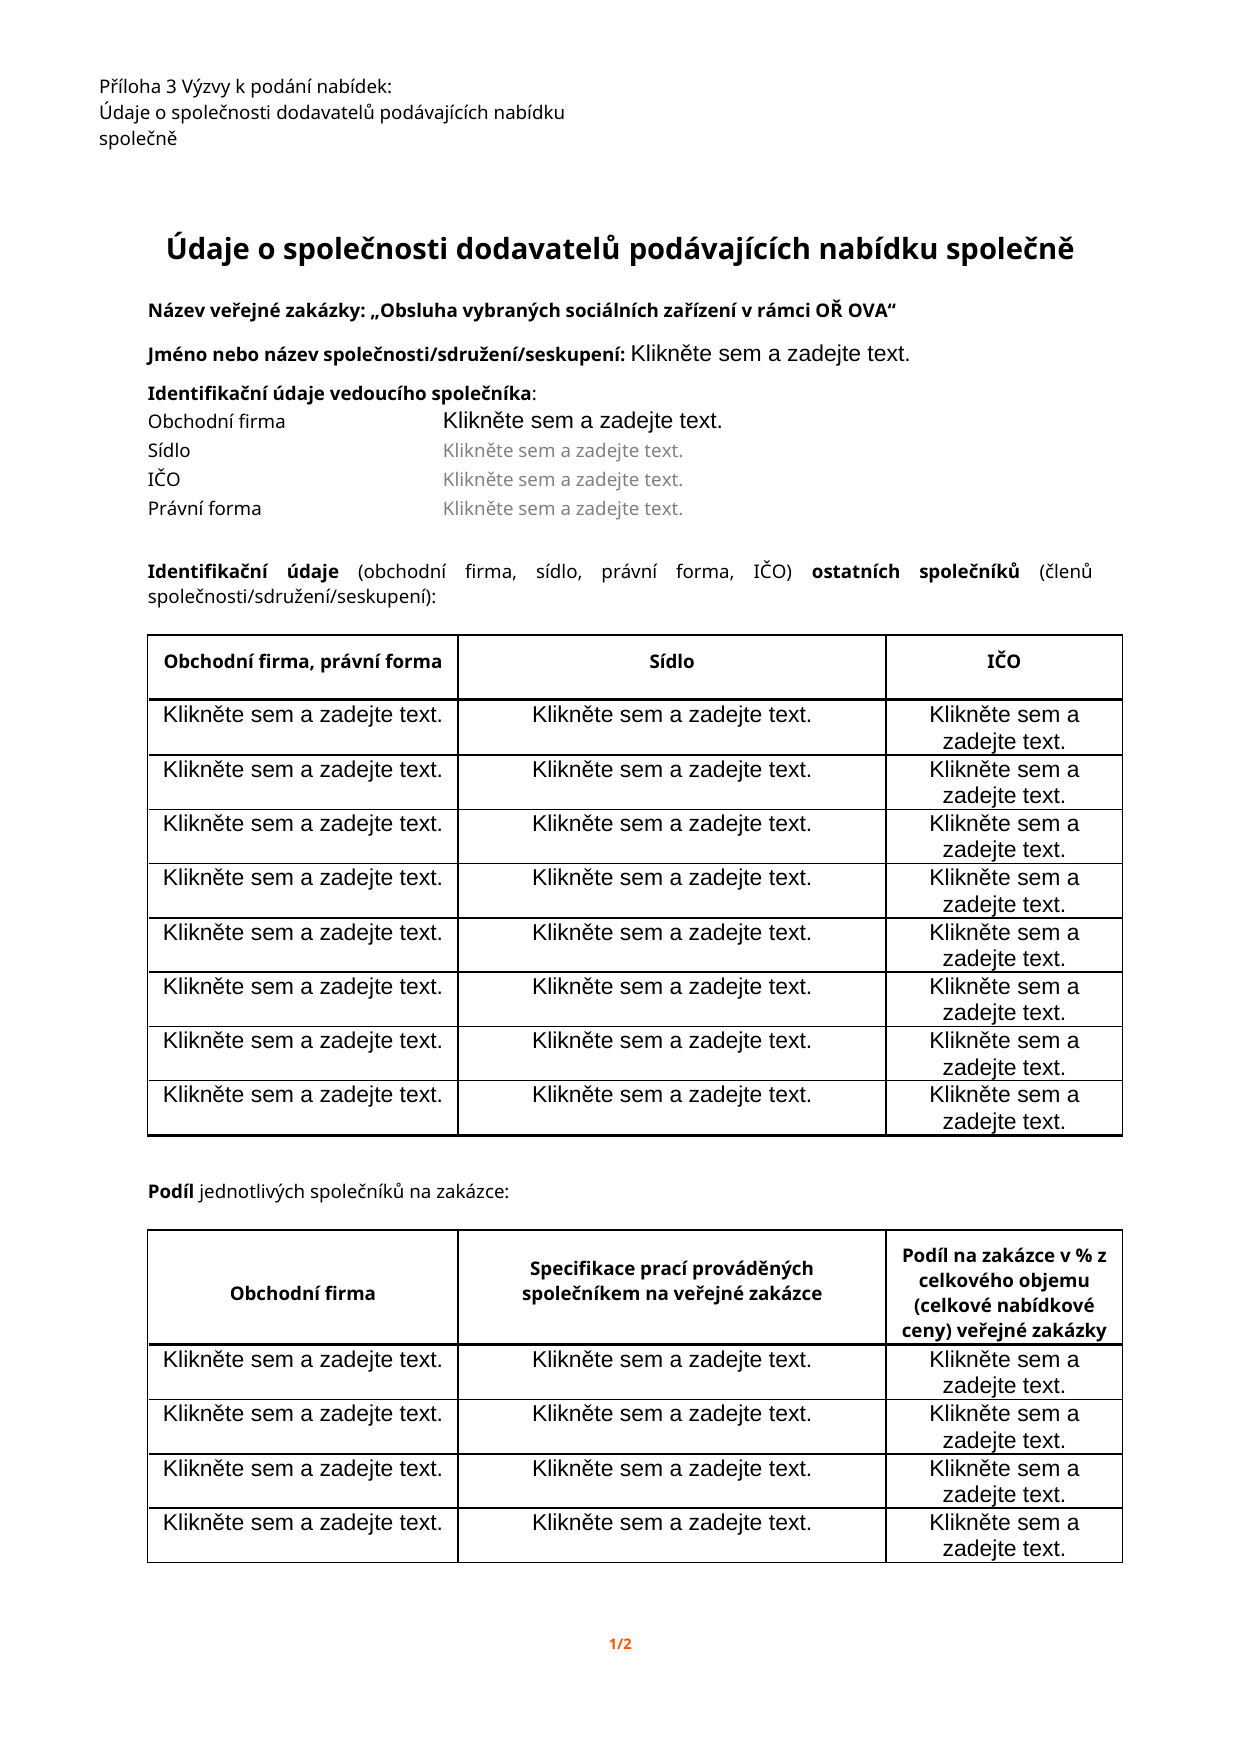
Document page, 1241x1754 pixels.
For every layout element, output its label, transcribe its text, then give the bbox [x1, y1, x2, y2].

text Identifikační údaje vedoucího společníka: [148, 380, 1093, 405]
text Jméno nebo název společnosti/sdružení/seskupení: [148, 336, 1093, 367]
table_header IČO [887, 636, 1122, 698]
text Sídlo [148, 434, 1093, 463]
table_header Specifikace prací prováděných společníkem na veřejné zakázce [459, 1231, 885, 1343]
text Obchodní firma [148, 405, 1093, 434]
table_header Podíl na zakázce v % z celkového objemu (celkové nabídkové ceny) veřejné zakázky [887, 1231, 1122, 1343]
text Identifikační údaje (obchodní firma, sídlo, právní forma, IČO) ostatních společníků (členů společnosti/sdružení/seskupení): [148, 559, 1093, 609]
text Podíl jednotlivých společníků na zakázce: [148, 1179, 1093, 1229]
text IČO [148, 463, 1093, 492]
text Název veřejné zakázky: „Obsluha vybraných sociálních zařízení v rámci OŘ OVA“ [148, 293, 1093, 324]
table_header Obchodní firma [148, 1231, 457, 1343]
table_header Obchodní firma, právní forma [148, 636, 457, 698]
title Údaje o společnosti dodavatelů podávajících nabídku společně [148, 228, 1093, 268]
table_header Sídlo [459, 636, 885, 698]
text Právní forma [148, 492, 1093, 521]
